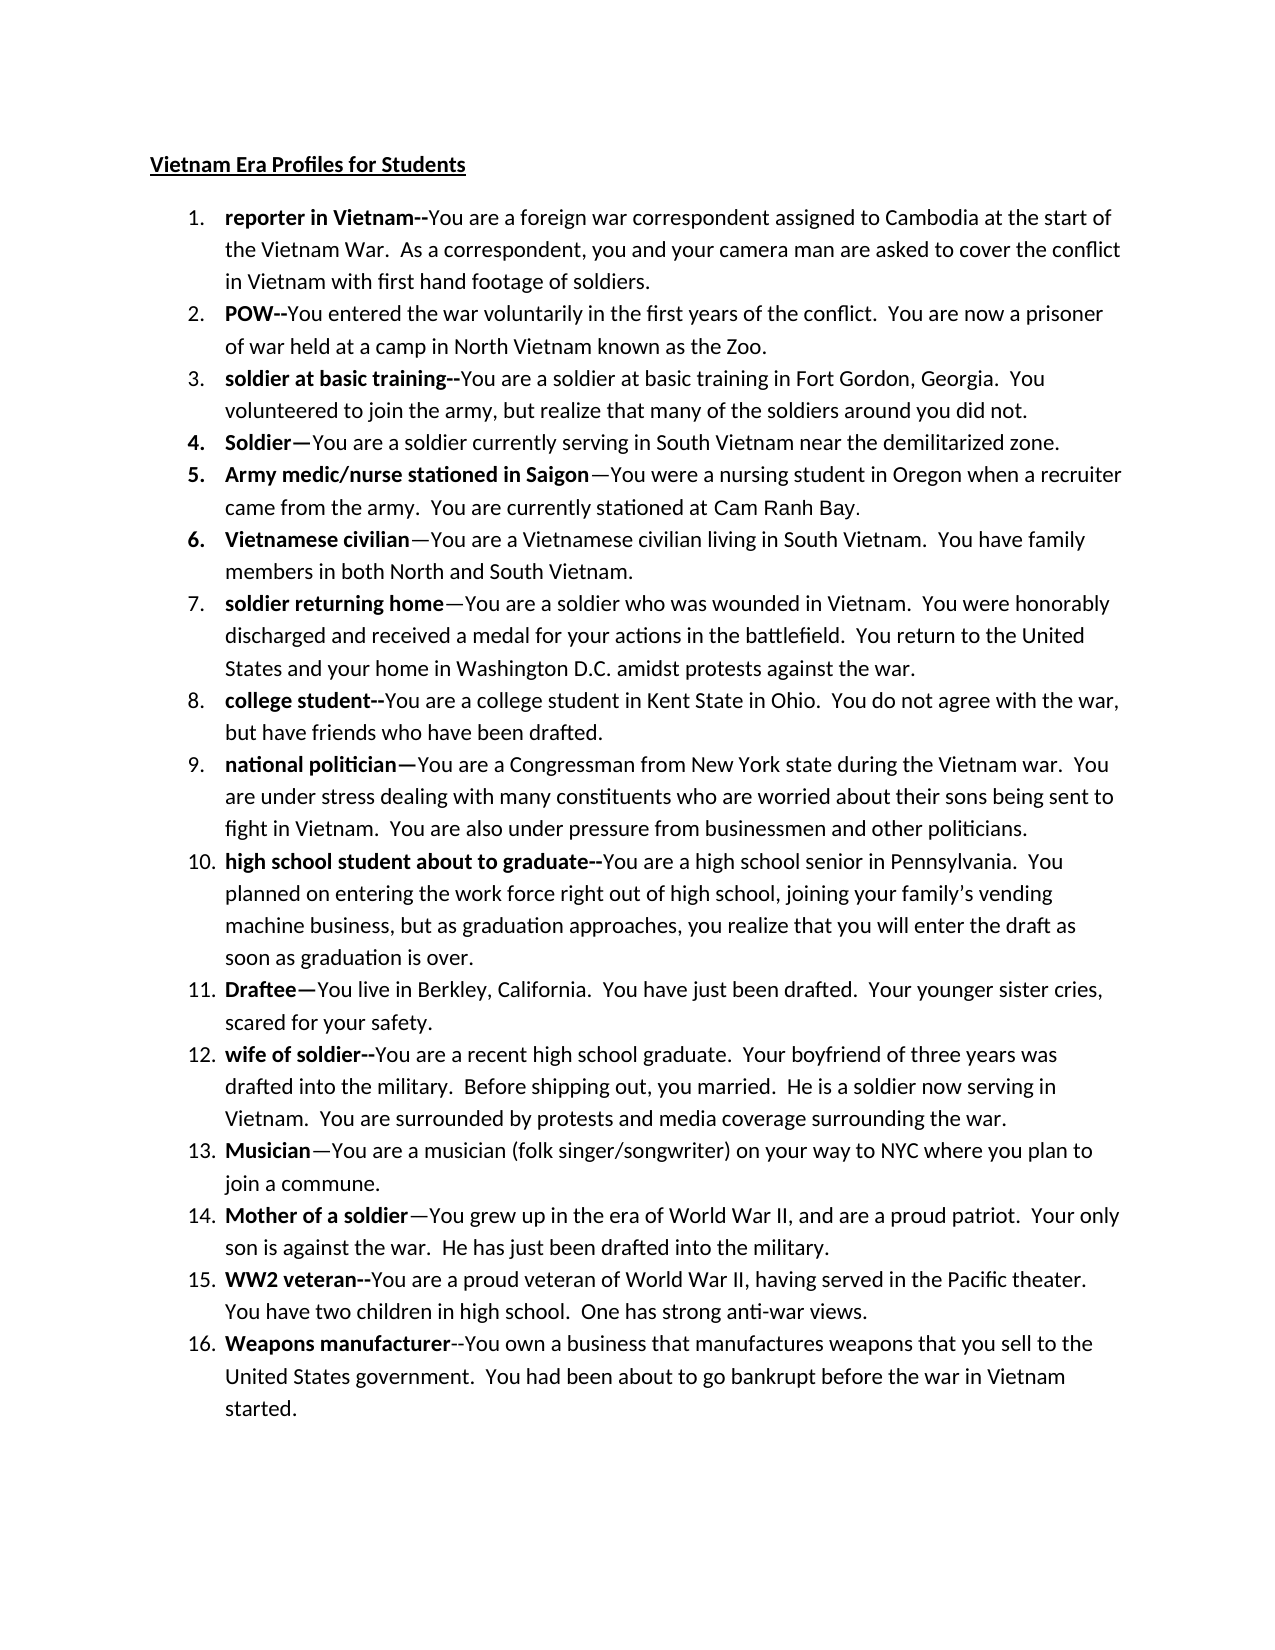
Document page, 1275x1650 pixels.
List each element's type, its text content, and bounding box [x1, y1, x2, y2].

list national politician—You are a Congressman from New York state during the Vietnam war. You are under stress dealing with many constituents who are worried about their sons being sent to fight in Vietnam. You are also under pressure from businessmen and other politicians. [187, 750, 1125, 843]
list Soldier—You are a soldier currently serving in South Vietnam near the demilitarized zone. [187, 428, 1125, 456]
list college student--You are a college student in Kent State in Ohio. You do not agree with the war, but have friends who have been drafted. [187, 686, 1125, 746]
list WW2 veteran--You are a proud veteran of World War II, having served in the Pacific theater. You have two children in high school. One has strong anti-war views. [187, 1265, 1125, 1325]
list wife of soldier--You are a recent high school graduate. Your boyfriend of three years was drafted into the military. Before shipping out, you married. He is a soldier now serving in Vietnam. You are surrounded by protests and media coverage surrounding the war. [187, 1040, 1125, 1132]
list Vietnamese civilian—You are a Vietnamese civilian living in South Vietnam. You have family members in both North and South Vietnam. [187, 525, 1125, 585]
text Vietnam Era Profiles for Students [150, 150, 1125, 178]
list POW--You entered the war voluntarily in the first years of the conflict. You are now a prisoner of war held at a camp in North Vietnam known as the Zoo. [187, 299, 1125, 360]
list Musician—You are a musician (folk singer/songwriter) on your way to NYC where you plan to join a commune. [187, 1136, 1125, 1197]
list reporter in Vietnam--You are a foreign war correspondent assigned to Cambodia at the start of the Vietnam War. As a correspondent, you and your camera man are asked to cover the conflict in Vietnam with first hand footage of soldiers. [187, 203, 1125, 295]
list Draftee—You live in Berkley, California. You have just been drafted. Your younger sister cries, scared for your safety. [187, 976, 1125, 1036]
list Weapons manufacturer--You own a business that manufactures weapons that you sell to the United States government. You had been about to go bankrupt before the war in Vietnam started. [187, 1329, 1125, 1422]
list Mother of a soldier—You grew up in the era of World War II, and are a proud patriot. Your only son is against the war. He has just been drafted into the military. [187, 1201, 1125, 1261]
list soldier at basic training--You are a soldier at basic training in Fort Gordon, Georgia. You volunteered to join the army, but realize that many of the soldiers around you did not. [187, 364, 1125, 424]
list soldier returning home—You are a soldier who was wounded in Vietnam. You were honorably discharged and received a medal for your actions in the battlefield. You return to the United States and your home in Washington D.C. amidst protests against the war. [187, 589, 1125, 682]
list high school student about to graduate--You are a high school senior in Pennsylvania. You planned on entering the work force right out of high school, joining your family’s vending machine business, but as graduation approaches, you realize that you will enter the draft as soon as graduation is over. [187, 847, 1125, 971]
list Army medic/nurse stationed in Saigon—You were a nursing student in Oregon when a recruiter came from the army. You are currently stationed at Cam Ranh Bay. [187, 461, 1125, 521]
